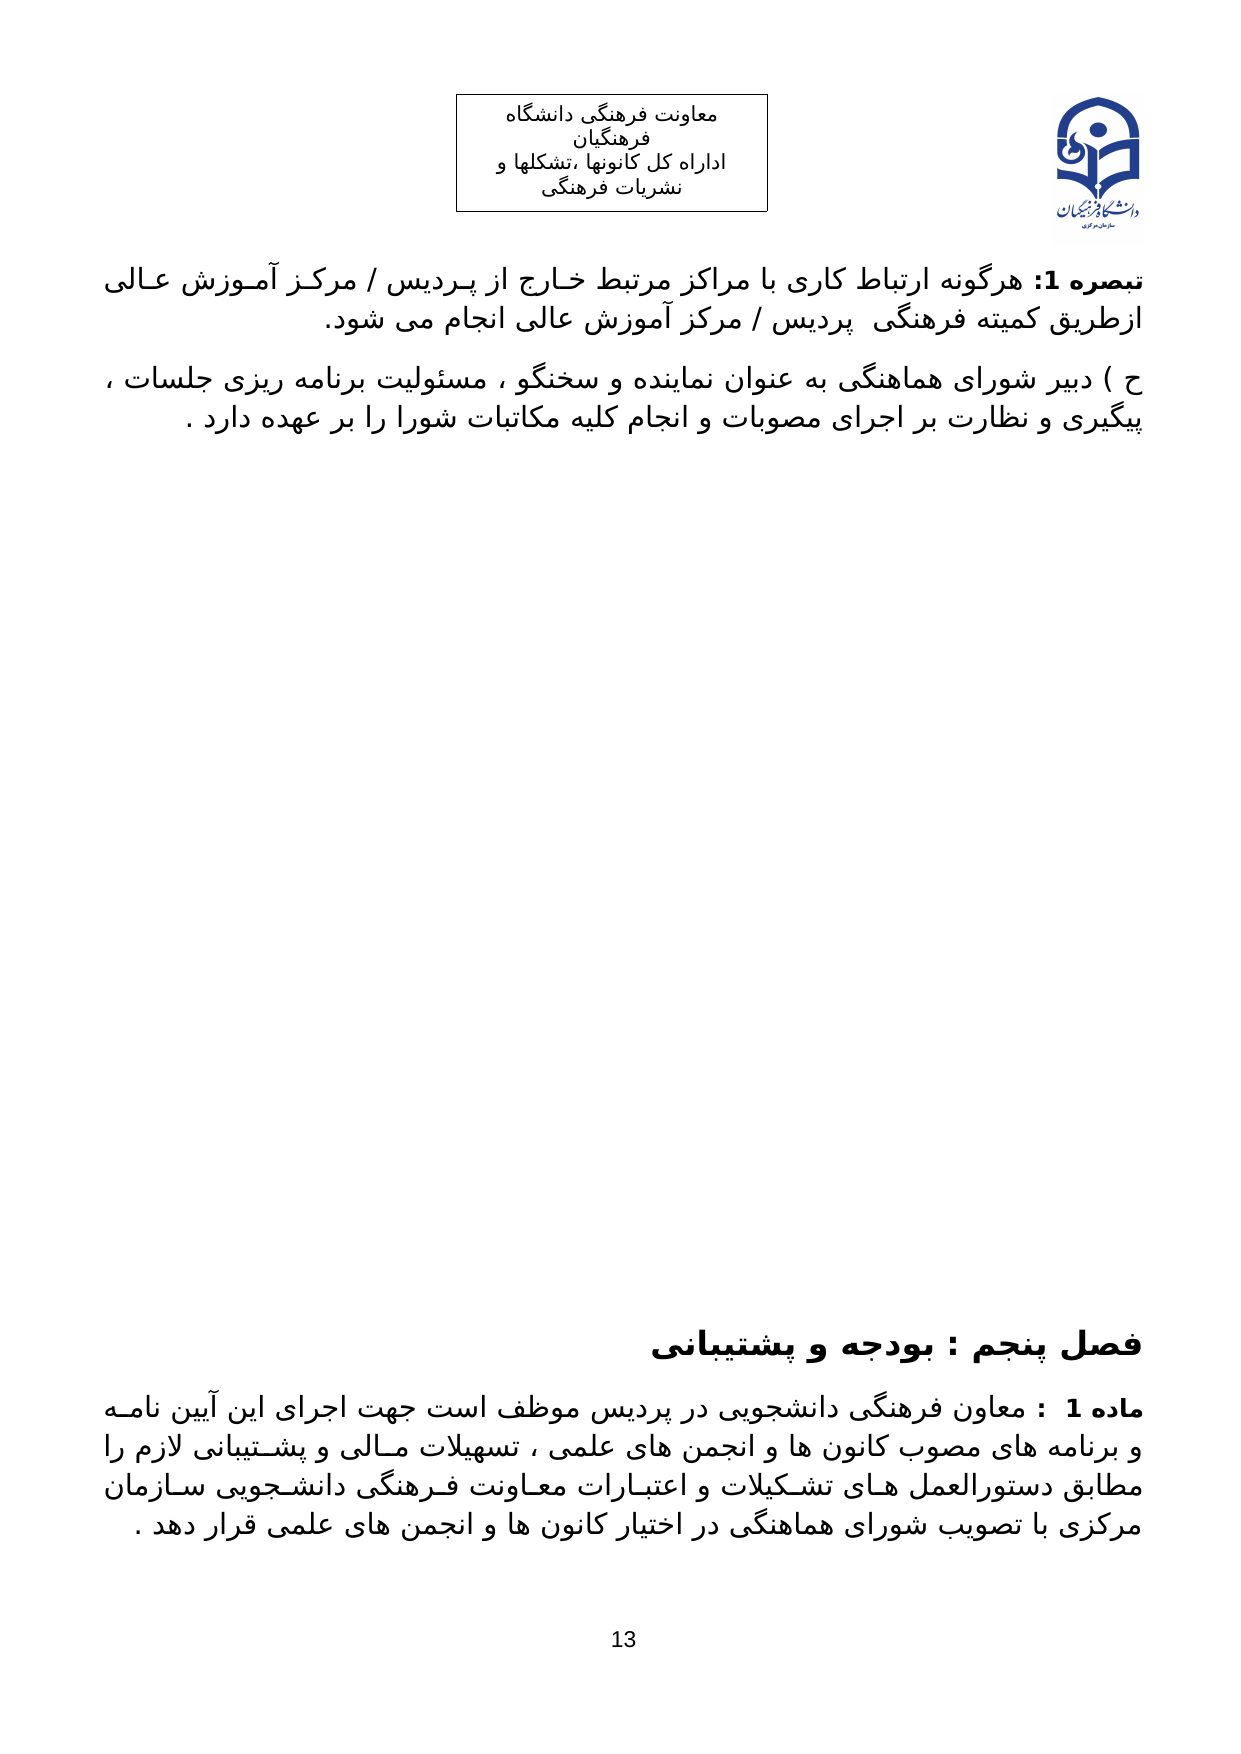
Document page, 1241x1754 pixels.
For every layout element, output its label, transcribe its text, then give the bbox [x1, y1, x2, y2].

text فصل پنجم : بودجه و پشتیبانی [103, 1325, 1144, 1364]
picture [1051, 93, 1144, 245]
text ماده 1 : معاون فرهنگی دانشجویی در پردیس موظف است جهت اجرای این آیین نامه و برنامه های مصوب کانون ها و انجمن های علمی ، تسهیلات مالی و پشتیبانی لازم را مطابق دستورالعمل های تشکیلات و اعتبارات معاونت فرهنگی دانشجویی سازمان مرکزی با تصویب شورای هماهنگی در اختیار کانون ها و انجمن های علمی قرار دهد . [103, 1390, 1144, 1541]
text تبصره 1: هرگونه ارتباط کاری با مراکز مرتبط خارج از پردیس / مرکز آموزش عالی ازطریق کمیته فرهنگی پردیس / مرکز آموزش عالی انجام می شود. [103, 262, 1144, 335]
text ح ) دبیر شورای هماهنگی به عنوان نماینده و سخنگو ، مسئولیت برنامه ریزی جلسات ، پیگیری و نظارت بر اجرای مصوبات و انجام کلیه مکاتبات شورا را بر عهده دارد . [103, 361, 1144, 434]
